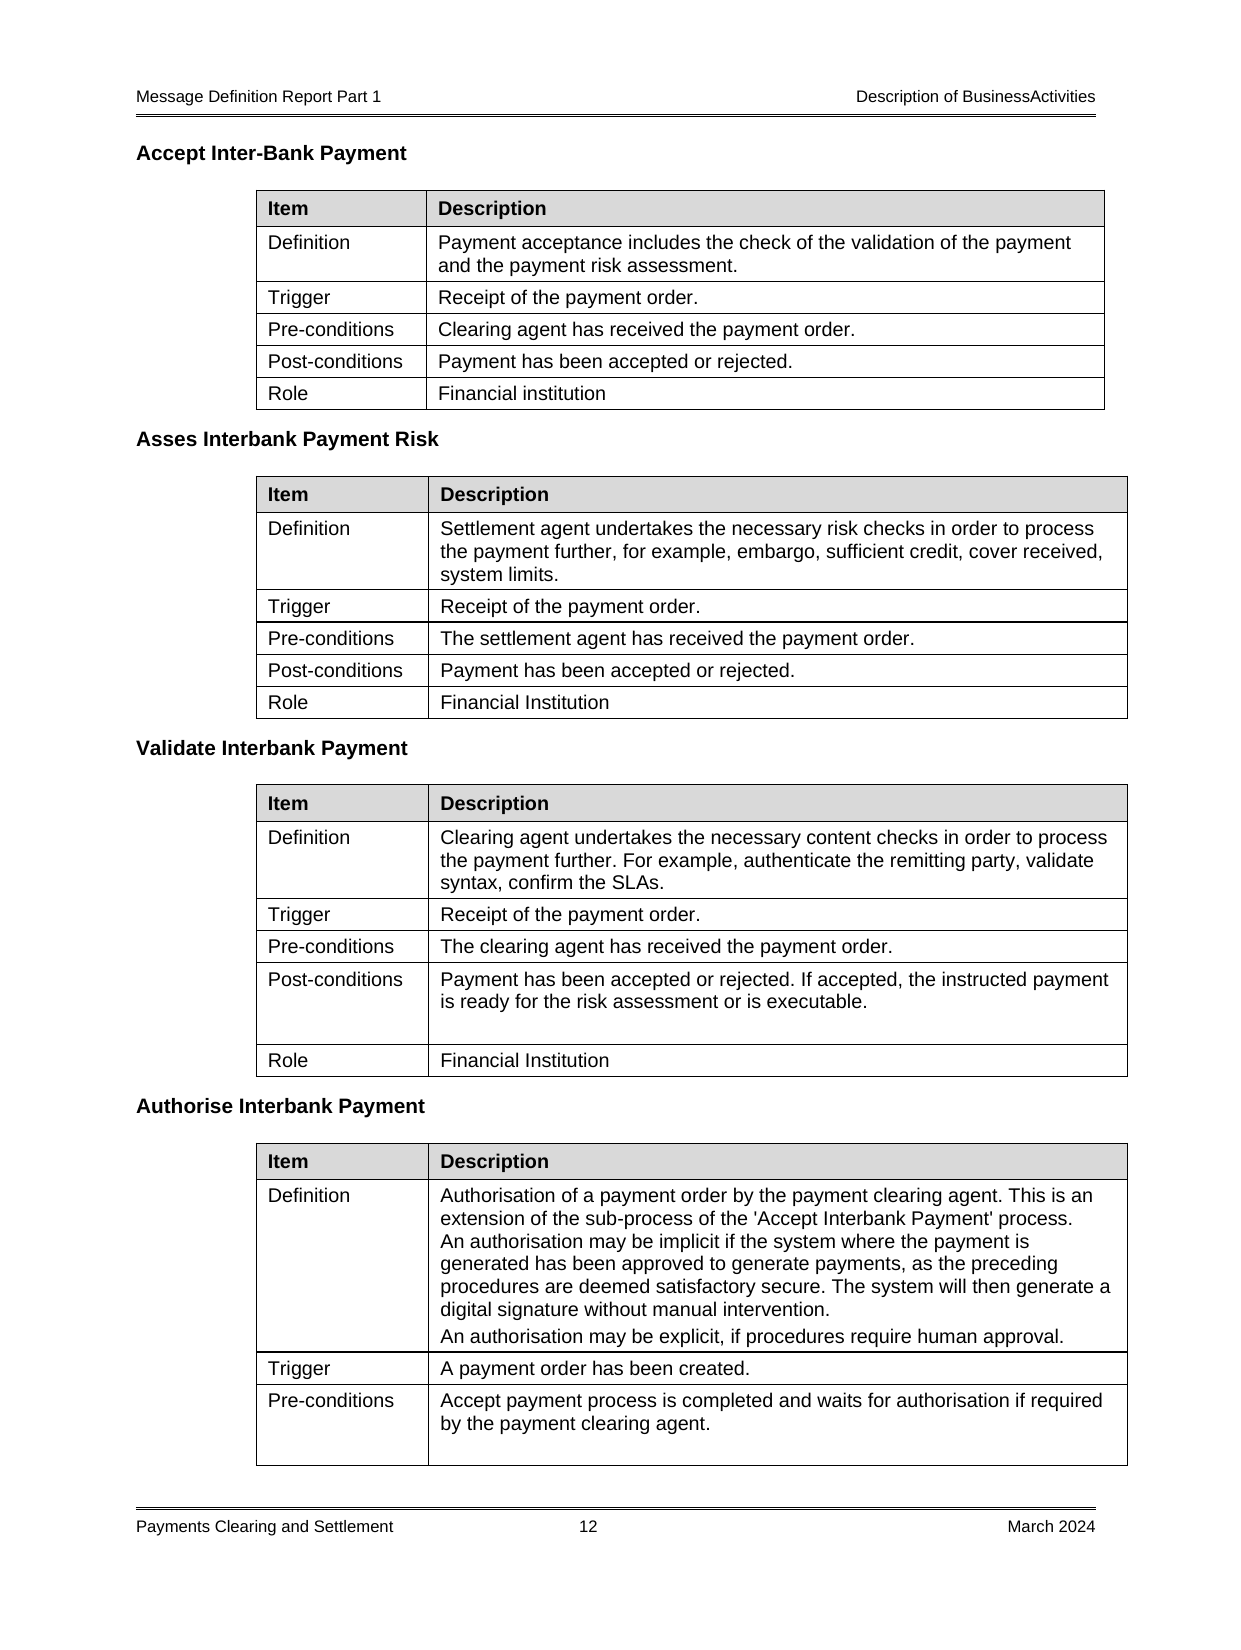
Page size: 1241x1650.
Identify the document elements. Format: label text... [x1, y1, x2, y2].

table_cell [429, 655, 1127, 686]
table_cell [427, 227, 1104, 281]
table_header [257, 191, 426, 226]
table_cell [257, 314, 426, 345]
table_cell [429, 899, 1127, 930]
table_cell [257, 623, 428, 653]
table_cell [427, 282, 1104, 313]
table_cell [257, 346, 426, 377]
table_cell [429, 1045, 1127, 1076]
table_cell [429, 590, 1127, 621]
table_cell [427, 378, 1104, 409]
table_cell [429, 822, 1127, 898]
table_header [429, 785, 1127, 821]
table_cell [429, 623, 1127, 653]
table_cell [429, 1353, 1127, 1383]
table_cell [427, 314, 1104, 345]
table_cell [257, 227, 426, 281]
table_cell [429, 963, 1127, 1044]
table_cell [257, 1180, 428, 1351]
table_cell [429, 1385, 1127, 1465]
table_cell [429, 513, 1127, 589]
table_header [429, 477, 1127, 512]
text Authorise Interbank Payment [136, 1094, 1104, 1118]
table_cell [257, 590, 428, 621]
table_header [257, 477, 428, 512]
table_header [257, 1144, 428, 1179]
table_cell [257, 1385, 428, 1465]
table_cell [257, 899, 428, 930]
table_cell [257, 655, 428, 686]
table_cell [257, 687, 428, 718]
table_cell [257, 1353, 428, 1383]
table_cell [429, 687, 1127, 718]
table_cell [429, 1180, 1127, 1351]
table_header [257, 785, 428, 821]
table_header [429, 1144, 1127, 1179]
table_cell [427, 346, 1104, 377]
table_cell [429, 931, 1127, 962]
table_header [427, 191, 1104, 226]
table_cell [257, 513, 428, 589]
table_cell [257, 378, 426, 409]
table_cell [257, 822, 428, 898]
text Accept Inter-Bank Payment [136, 141, 1104, 164]
text Validate Interbank Payment [136, 735, 1104, 759]
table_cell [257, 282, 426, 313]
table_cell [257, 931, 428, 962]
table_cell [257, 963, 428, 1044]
text Asses Interbank Payment Risk [136, 427, 1104, 451]
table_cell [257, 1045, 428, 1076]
